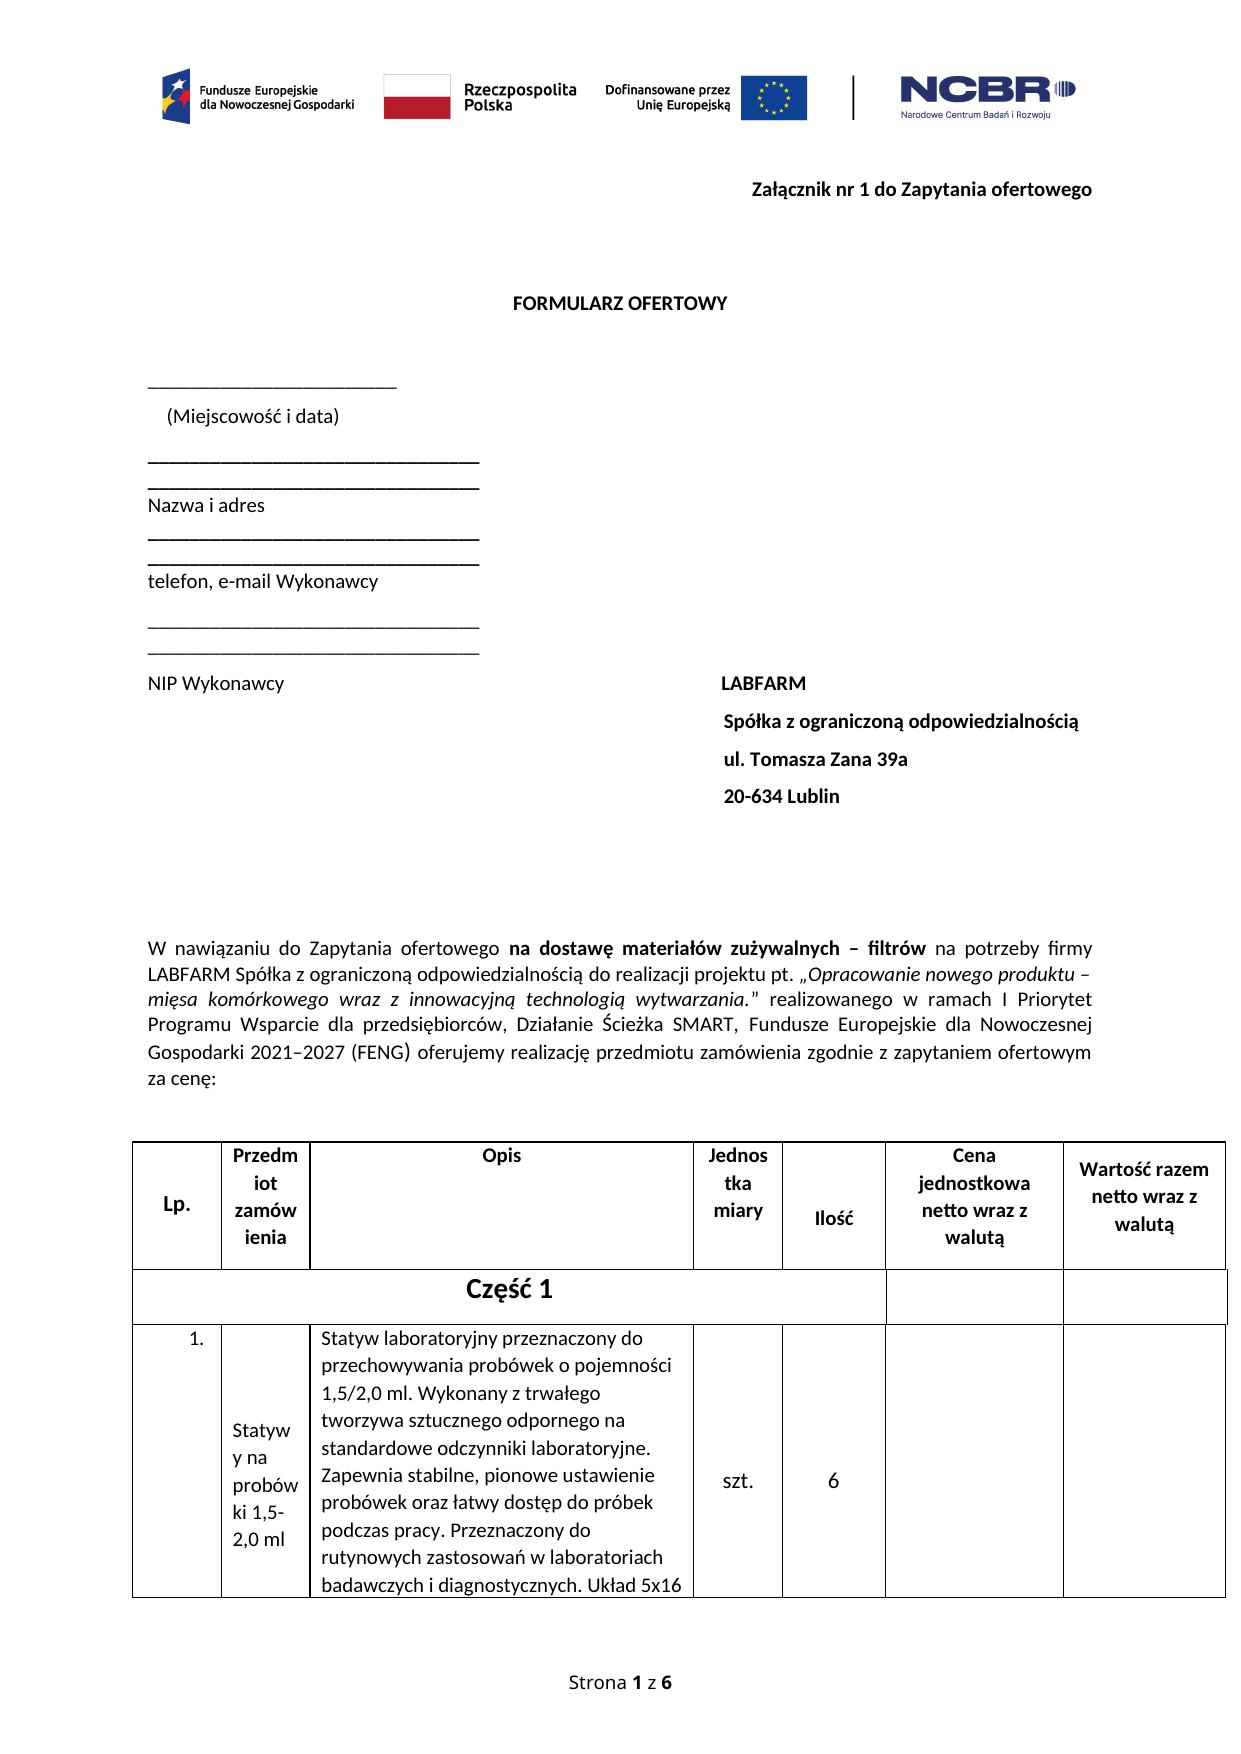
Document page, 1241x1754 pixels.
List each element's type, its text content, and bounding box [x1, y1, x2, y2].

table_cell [311, 1325, 693, 1597]
table_header Opis [311, 1143, 693, 1269]
table_header Przedmiot zamówienia [222, 1143, 309, 1269]
text Nazwa i adres [148, 492, 1093, 518]
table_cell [222, 1325, 309, 1597]
text Spółka z ograniczoną odpowiedzialnością [723, 708, 1093, 733]
text telefon, e-mail Wykonawcy [148, 569, 1093, 594]
text Załącznik nr 1 do Zapytania ofertowego [148, 176, 1093, 202]
text W nawiązaniu do Zapytania ofertowego na dostawę materiałów zużywalnych – filtrów na potrzeby firmy LABFARM Spółka z ograniczoną odpowiedzialnością do realizacji projektu pt. „Opracowanie nowego produktu – mięsa komórkowego wraz z innowacyjną technologią wytwarzania.” realizowanego w ramach I Priorytet Programu Wsparcie dla przedsiębiorców, Działanie Ścieżka SMART, Fundusze Europejskie dla Nowoczesnej Gospodarki 2021–2027 (FENG) oferujemy realizację przedmiotu zamówienia zgodnie z zapytaniem ofertowym za cenę: [148, 935, 1093, 1091]
text ul. Tomasza Zana 39a [723, 746, 1093, 771]
text ________________________________ [148, 543, 1093, 569]
text FORMULARZ OFERTOWY [148, 290, 1093, 315]
table_cell szt. [694, 1325, 782, 1597]
text ________________________________ [148, 442, 1093, 467]
table_cell [1064, 1269, 1227, 1324]
text ________________________ [148, 366, 1093, 391]
table_cell [1064, 1325, 1225, 1597]
table_cell [886, 1325, 1063, 1597]
table_cell 6 [783, 1325, 885, 1597]
table_cell Część 1 [133, 1270, 886, 1324]
table_header Cena jednostkowa netto wraz z walutą [886, 1143, 1063, 1269]
text (Miejscowość i data) [148, 404, 1093, 429]
table_cell [133, 1325, 221, 1597]
text 20-634 Lublin [723, 784, 1093, 809]
table_header Wartość razem netto wraz z walutą [1064, 1143, 1225, 1269]
table_header Jednostka miary [694, 1143, 782, 1269]
text ________________________________ ________________________________ [148, 607, 1093, 657]
table_header Ilość [783, 1143, 885, 1269]
table_cell [887, 1270, 1063, 1324]
text ________________________________ [148, 467, 1093, 492]
table_header Lp. [133, 1143, 221, 1269]
text NIP Wykonawcy LABFARM [148, 670, 1093, 695]
text ________________________________ [148, 518, 1093, 543]
picture [147, 53, 1093, 139]
